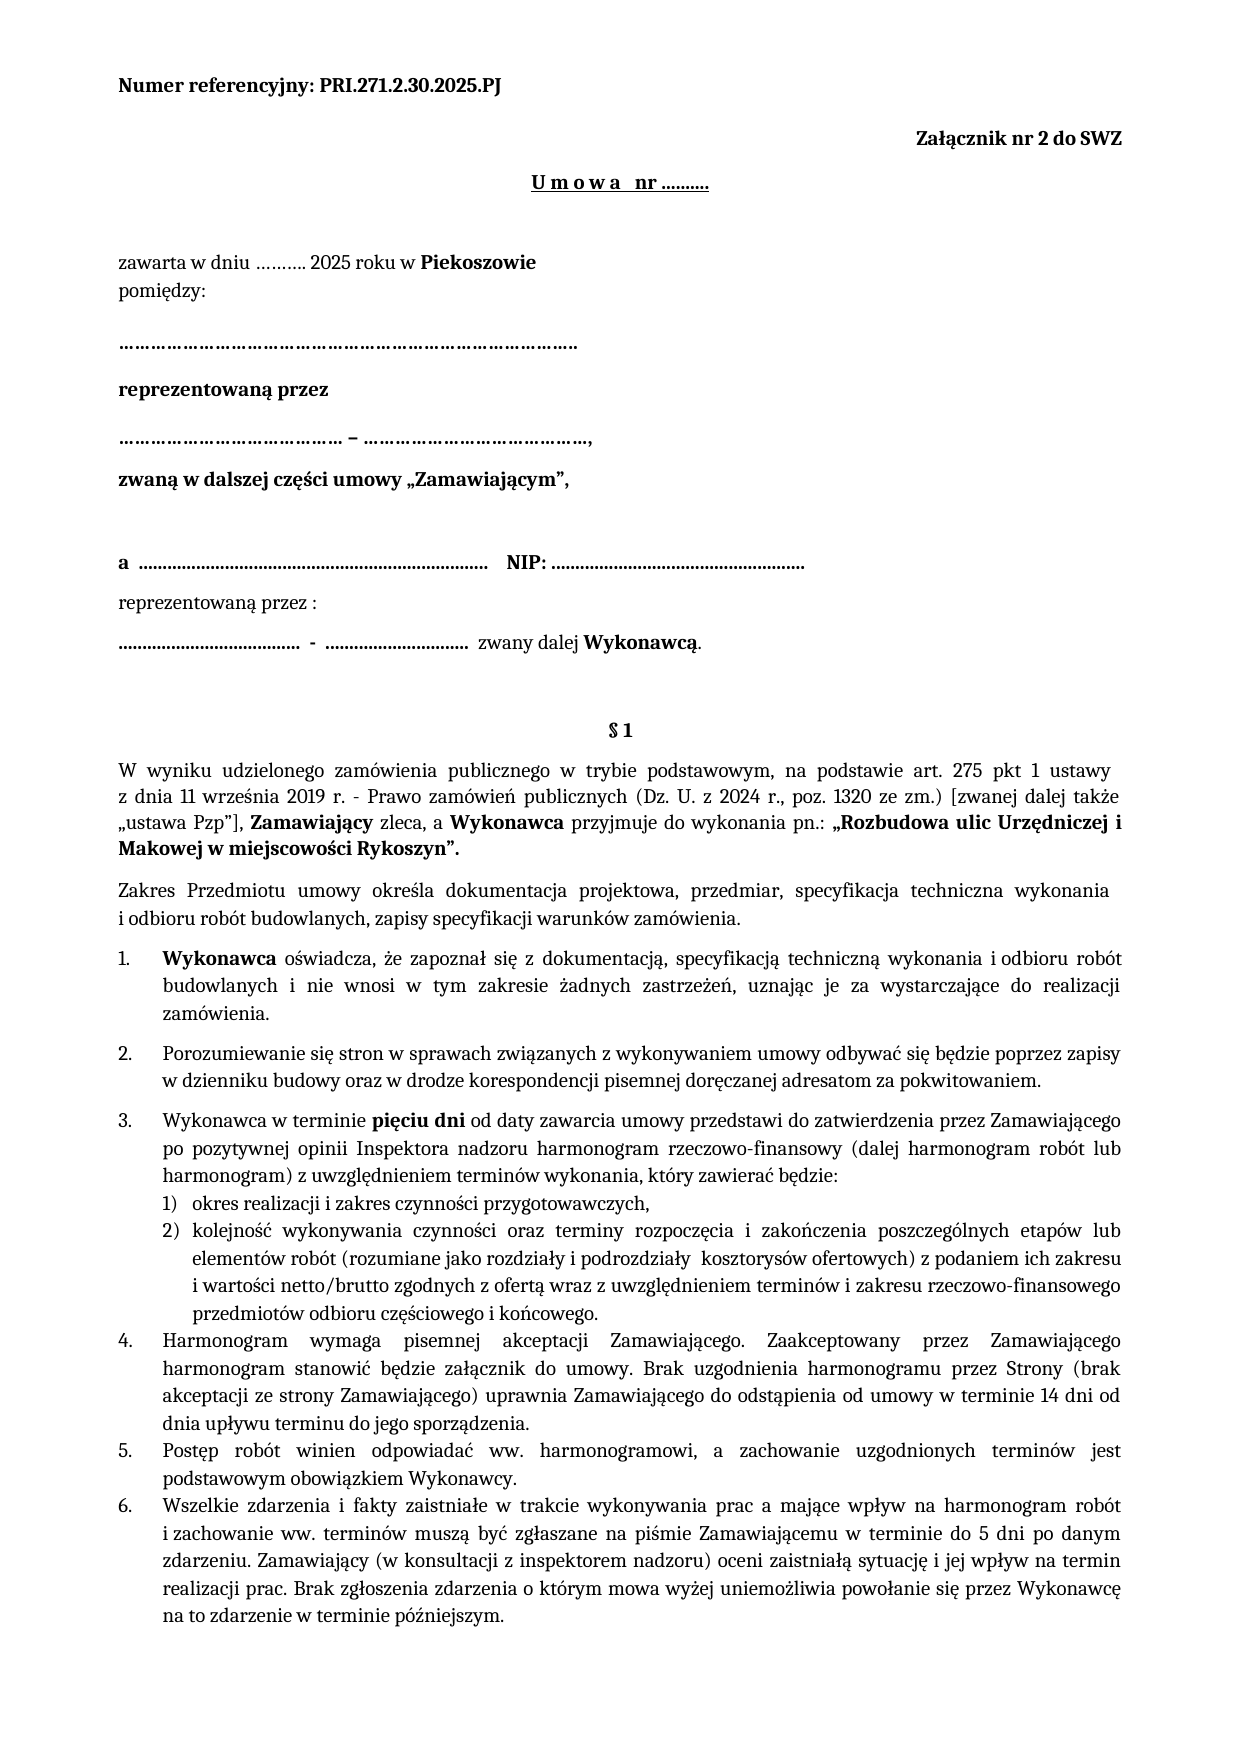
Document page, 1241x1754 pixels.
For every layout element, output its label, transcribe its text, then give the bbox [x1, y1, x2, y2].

text reprezentowaną przez : [118, 590, 1122, 614]
list okres realizacji i zakres czynności przygotowawczych, [162, 1191, 1122, 1215]
list Wykonawca oświadcza, że zapoznał się z dokumentacją, specyfikacją techniczną wykonania i odbioru robót budowlanych i nie wnosi w tym zakresie żadnych zastrzeżeń, uznając je za wystarczające do realizacji zamówienia. [118, 946, 1122, 1025]
text § 1 [118, 719, 1122, 743]
text Załącznik nr 2 do SWZ [118, 127, 1122, 151]
title a ......................................................................... NIP: ..................................................... [118, 550, 1122, 574]
text reprezentowaną przez [118, 378, 1122, 402]
list Harmonogram wymaga pisemnej akceptacji Zamawiającego. Zaakceptowany przez Zamawiającego harmonogram stanowić będzie załącznik do umowy. Brak uzgodnienia harmonogramu przez Strony (brak akceptacji ze strony Zamawiającego) uprawnia Zamawiającego do odstąpienia od umowy w terminie 14 dni od dnia upływu terminu do jego sporządzenia. [118, 1329, 1122, 1435]
text zwaną w dalszej części umowy „Zamawiającym”, [118, 468, 1122, 492]
list Postęp robót winien odpowiadać ww. harmonogramowi, a zachowanie uzgodnionych terminów jest podstawowym obowiązkiem Wykonawcy. [118, 1439, 1122, 1490]
text ...................................... - .............................. zwany dalej Wykonawcą. [118, 630, 1122, 654]
text zawarta w dniu ………. 2025 roku w Piekoszowie [118, 251, 1122, 275]
text pomiędzy: [118, 278, 1122, 302]
list kolejność wykonywania czynności oraz terminy rozpoczęcia i zakończenia poszczególnych etapów lub elementów robót (rozumiane jako rozdziały i podrozdziały kosztorysów ofertowych) z podaniem ich zakresu i wartości netto/brutto zgodnych z ofertą wraz z uwzględnieniem terminów i zakresu rzeczowo-finansowego przedmiotów odbioru częściowego i końcowego. [162, 1219, 1122, 1325]
text U m o w a nr .......... [118, 171, 1122, 195]
text ………………………………………………………………………….. [118, 331, 1122, 355]
text Zakres Przedmiotu umowy określa dokumentacja projektowa, przedmiar, specyfikacja techniczna wykonania i odbioru robót budowlanych, zapisy specyfikacji warunków zamówienia. [118, 879, 1122, 930]
list Porozumiewanie się stron w sprawach związanych z wykonywaniem umowy odbywać się będzie poprzez zapisy w dzienniku budowy oraz w drodze korespondencji pisemnej doręczanej adresatom za pokwitowaniem. [118, 1041, 1122, 1093]
text …………………………………… – ……………………………………, [118, 425, 1122, 449]
list Wykonawca w terminie pięciu dni od daty zawarcia umowy przedstawi do zatwierdzenia przez Zamawiającego po pozytywnej opinii Inspektora nadzoru harmonogram rzeczowo-finansowy (dalej harmonogram robót lub harmonogram) z uwzględnieniem terminów wykonania, który zawierać będzie: [118, 1109, 1122, 1188]
text W wyniku udzielonego zamówienia publicznego w trybie podstawowym, na podstawie art. 275 pkt 1 ustawy z dnia 11 września 2019 r. - Prawo zamówień publicznych (Dz. U. z 2024 r., poz. 1320 ze zm.) [zwanej dalej także „ustawa Pzp”], Zamawiający zleca, a Wykonawca przyjmuje do wykonania pn.: „Rozbudowa ulic Urzędniczej i Makowej w miejscowości Rykoszyn”. [118, 759, 1122, 860]
list Wszelkie zdarzenia i fakty zaistniałe w trakcie wykonywania prac a mające wpływ na harmonogram robót i zachowanie ww. terminów muszą być zgłaszane na piśmie Zamawiającemu w terminie do 5 dni po danym zdarzeniu. Zamawiający (w konsultacji z inspektorem nadzoru) oceni zaistniałą sytuację i jej wpływ na termin realizacji prac. Brak zgłoszenia zdarzenia o którym mowa wyżej uniemożliwia powołanie się przez Wykonawcę na to zdarzenie w terminie późniejszym. [118, 1494, 1122, 1628]
